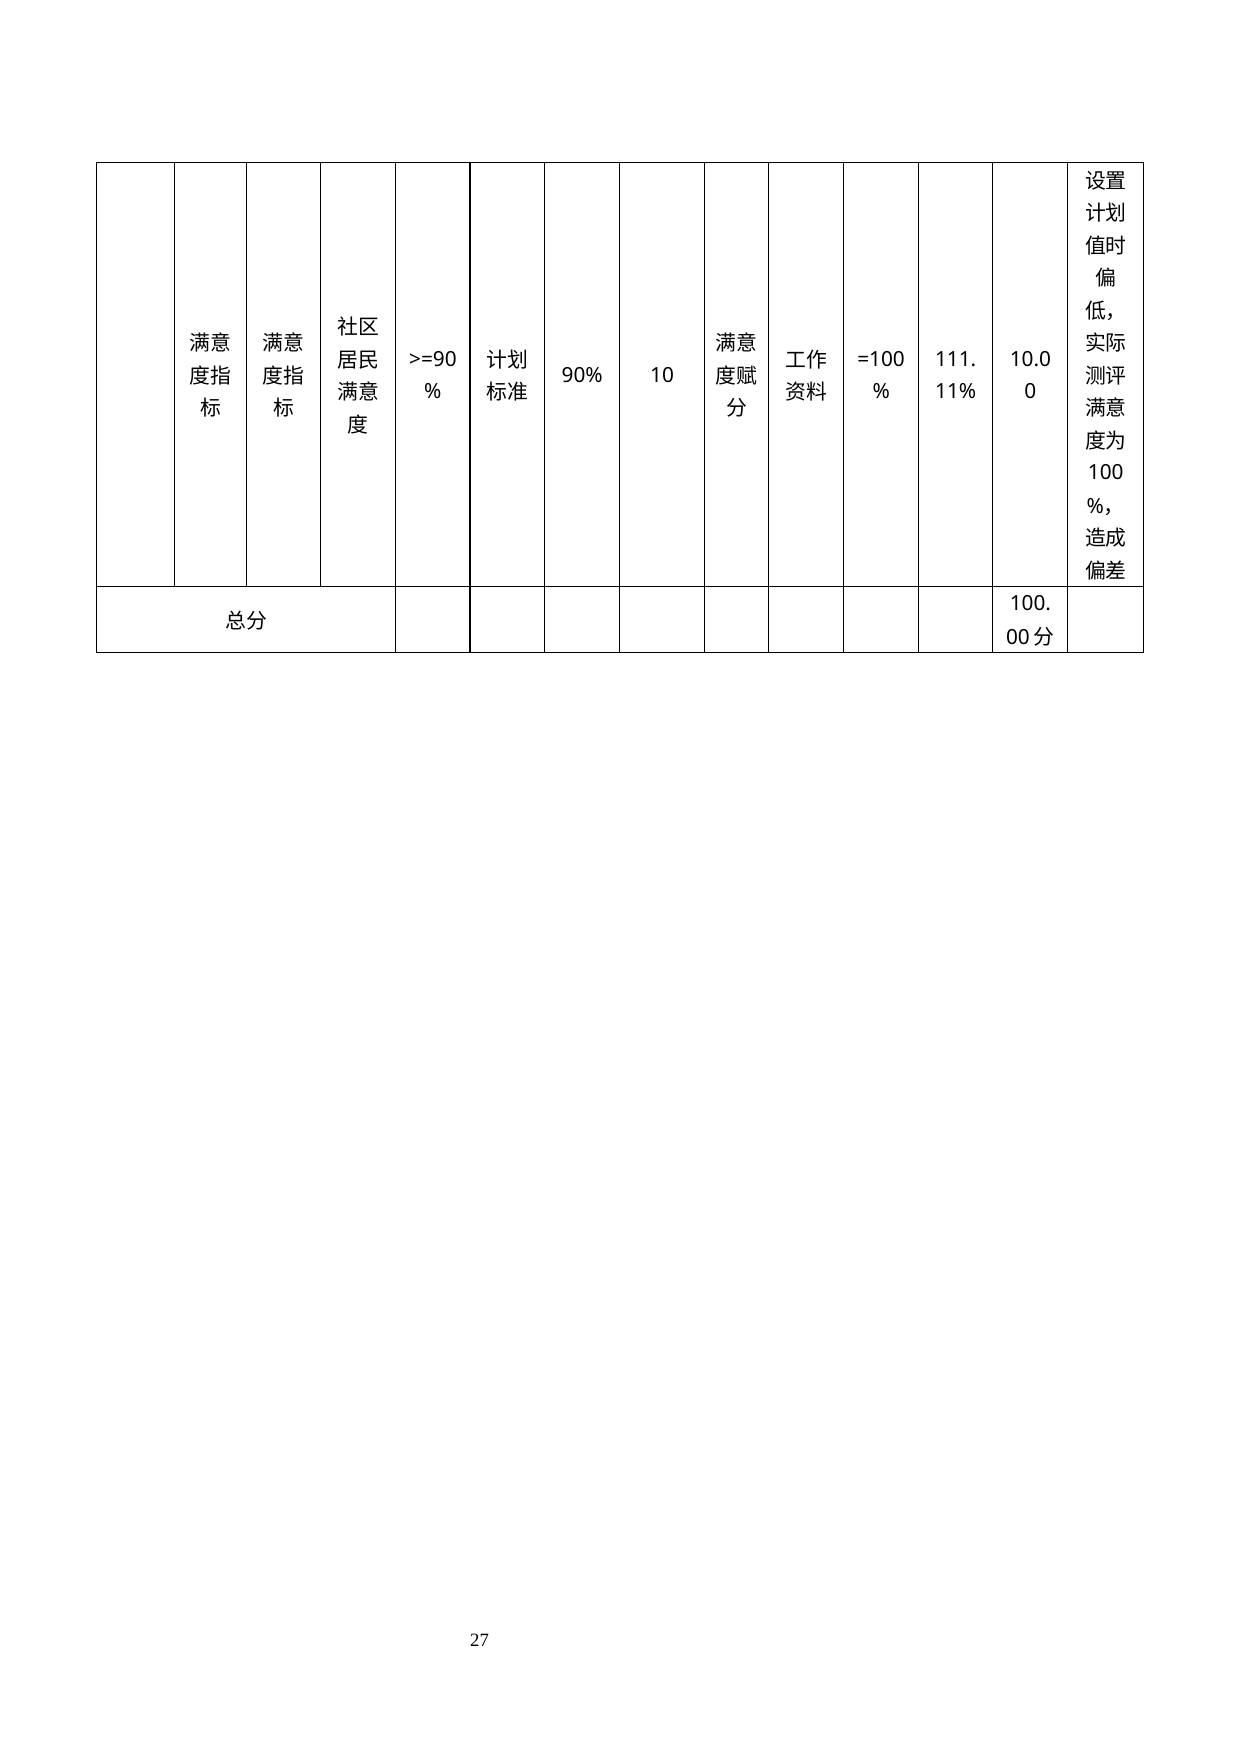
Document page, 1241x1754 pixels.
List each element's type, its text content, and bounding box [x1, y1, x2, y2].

table_cell 工作资料 [769, 163, 843, 586]
table_cell [769, 587, 843, 652]
table_cell [1068, 587, 1143, 652]
table_cell 满意度指标 [175, 163, 246, 586]
table_cell 计划标准 [471, 163, 544, 586]
table_cell [545, 587, 619, 652]
table_cell 总分 [97, 587, 395, 652]
table_cell =100% [844, 163, 918, 586]
table_cell 满意度赋分 [705, 163, 768, 586]
table_cell [919, 587, 992, 652]
table_cell 10.00 [993, 163, 1067, 586]
table_cell 满意度指标 [247, 163, 320, 586]
table_cell 111.11% [919, 163, 992, 586]
table_cell >=90% [396, 163, 469, 586]
table_cell 设置计划值时偏低，实际测评满意度为100%，造成偏差 [1068, 163, 1143, 586]
table_cell [396, 587, 469, 652]
table_cell [844, 587, 918, 652]
table_cell [620, 587, 704, 652]
table_cell [705, 587, 768, 652]
table_cell 100.00分 [993, 587, 1067, 652]
table_cell [471, 587, 544, 652]
table_cell 10 [620, 163, 704, 586]
table_cell 90% [545, 163, 619, 586]
table_cell 社区居民满意度 [321, 163, 395, 586]
